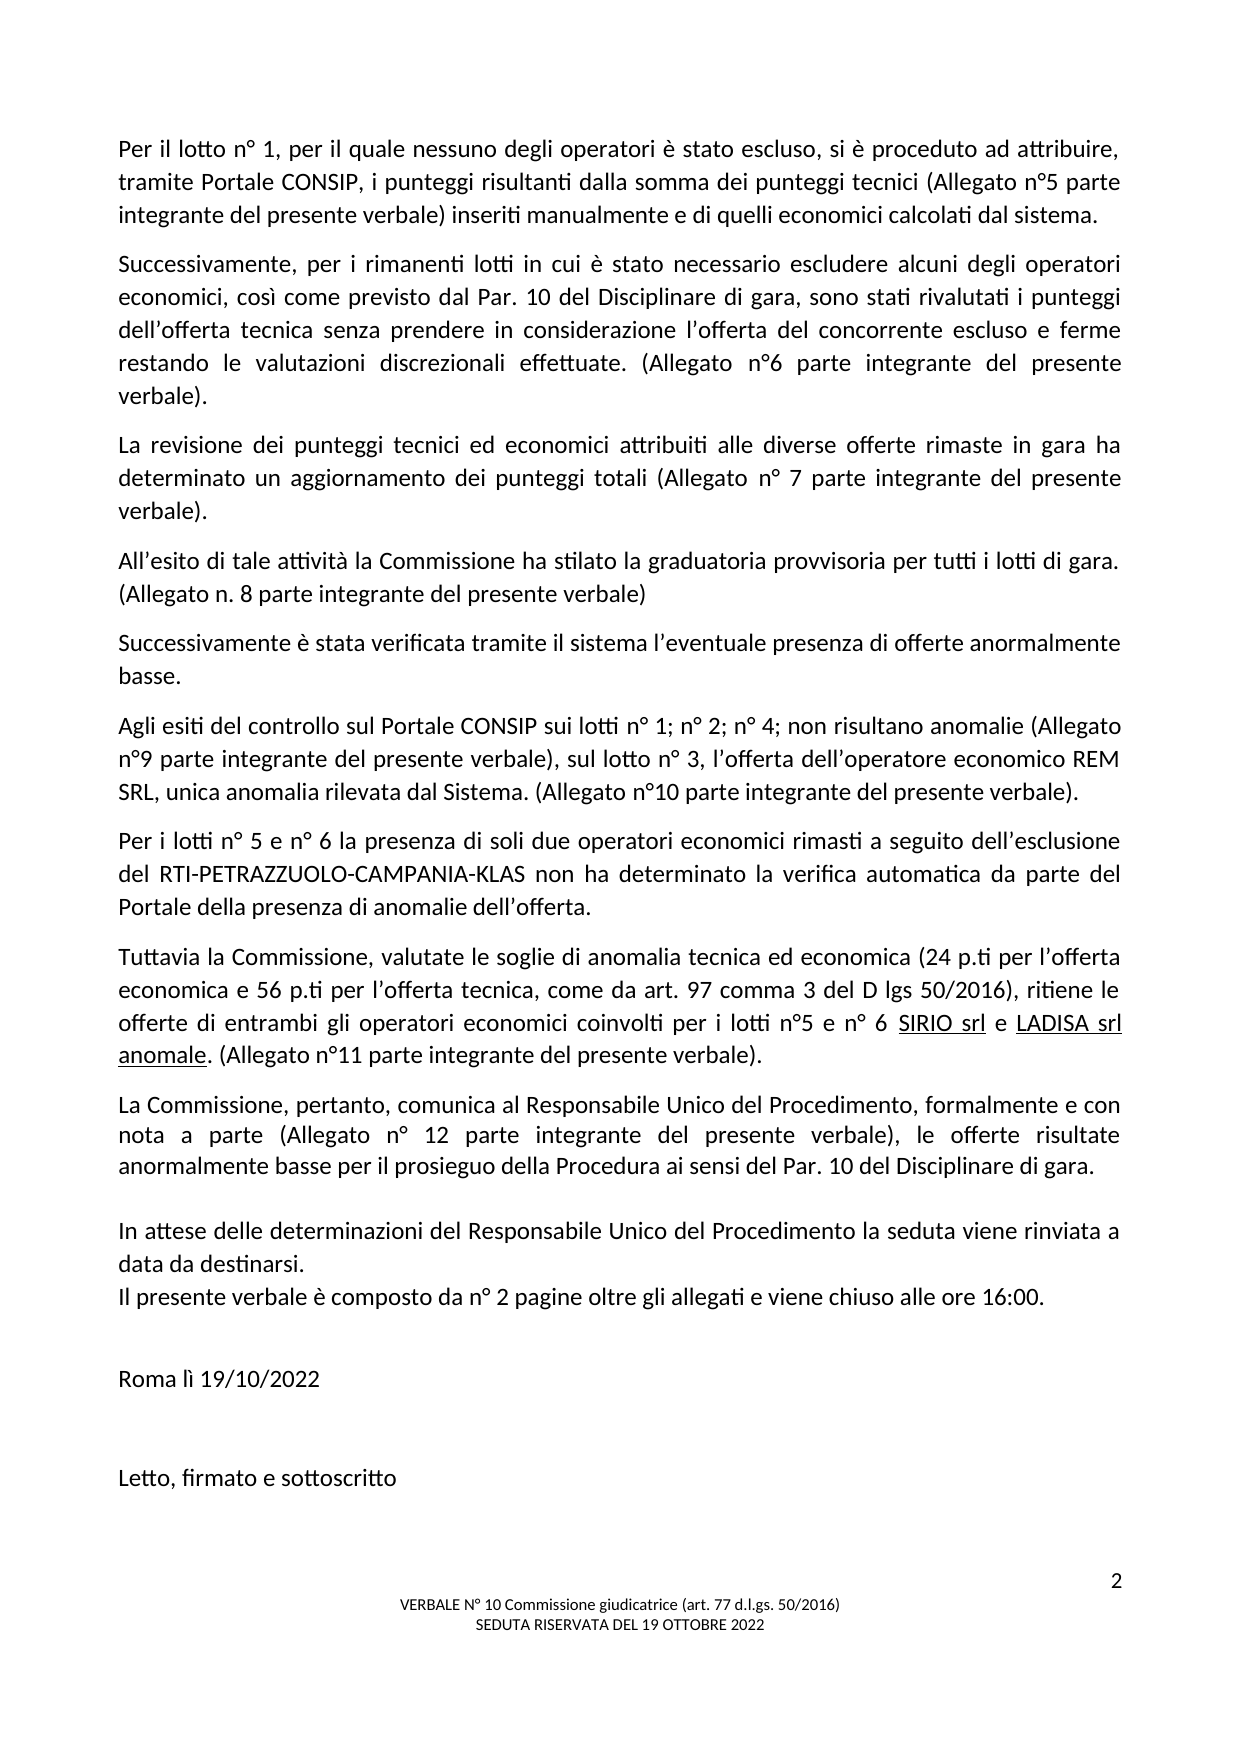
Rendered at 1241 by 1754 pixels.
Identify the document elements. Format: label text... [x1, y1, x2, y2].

text All’esito di tale attività la Commissione ha stilato la graduatoria provvisoria per tutti i lotti di gara. (Allegato n. 8 parte integrante del presente verbale) [118, 545, 1122, 608]
text Roma lì 19/10/2022 [118, 1363, 1122, 1394]
text Agli esiti del controllo sul Portale CONSIP sui lotti n° 1; n° 2; n° 4; non risultano anomalie (Allegato n°9 parte integrante del presente verbale), sul lotto n° 3, l’offerta dell’operatore economico REM SRL, unica anomalia rilevata dal Sistema. (Allegato n°10 parte integrante del presente verbale). [118, 710, 1122, 806]
text Successivamente, per i rimanenti lotti in cui è stato necessario escludere alcuni degli operatori economici, così come previsto dal Par. 10 del Disciplinare di gara, sono stati rivalutati i punteggi dell’offerta tecnica senza prendere in considerazione l’offerta del concorrente escluso e ferme restando le valutazioni discrezionali effettuate. (Allegato n°6 parte integrante del presente verbale). [118, 248, 1122, 411]
text Letto, firmato e sottoscritto [118, 1462, 1122, 1493]
text Per i lotti n° 5 e n° 6 la presenza di soli due operatori economici rimasti a seguito dell’esclusione del RTI-PETRAZZUOLO-CAMPANIA-KLAS non ha determinato la verifica automatica da parte del Portale della presenza di anomalie dell’offerta. [118, 825, 1122, 922]
text La revisione dei punteggi tecnici ed economici attribuiti alle diverse offerte rimaste in gara ha determinato un aggiornamento dei punteggi totali (Allegato n° 7 parte integrante del presente verbale). [118, 429, 1122, 526]
text Per il lotto n° 1, per il quale nessuno degli operatori è stato escluso, si è proceduto ad attribuire, tramite Portale CONSIP, i punteggi risultanti dalla somma dei punteggi tecnici (Allegato n°5 parte integrante del presente verbale) inseriti manualmente e di quelli economici calcolati dal sistema. [118, 133, 1122, 229]
text Tuttavia la Commissione, valutate le soglie di anomalia tecnica ed economica (24 p.ti per l’offerta economica e 56 p.ti per l’offerta tecnica, come da art. 97 comma 3 del D lgs 50/2016), ritiene le offerte di entrambi gli operatori economici coinvolti per i lotti n°5 e n° 6 SIRIO srl e LADISA srl anomale. (Allegato n°11 parte integrante del presente verbale). [118, 941, 1122, 1070]
text La Commissione, pertanto, comunica al Responsabile Unico del Procedimento, formalmente e con nota a parte (Allegato n° 12 parte integrante del presente verbale), le offerte risultate anormalmente basse per il prosieguo della Procedura ai sensi del Par. 10 del Disciplinare di gara. [118, 1089, 1122, 1181]
text Il presente verbale è composto da n° 2 pagine oltre gli allegati e viene chiuso alle ore 16:00. [118, 1281, 1122, 1311]
text In attese delle determinazioni del Responsabile Unico del Procedimento la seduta viene rinviata a data da destinarsi. [118, 1215, 1122, 1278]
text Successivamente è stata verificata tramite il sistema l’eventuale presenza di offerte anormalmente basse. [118, 627, 1122, 691]
